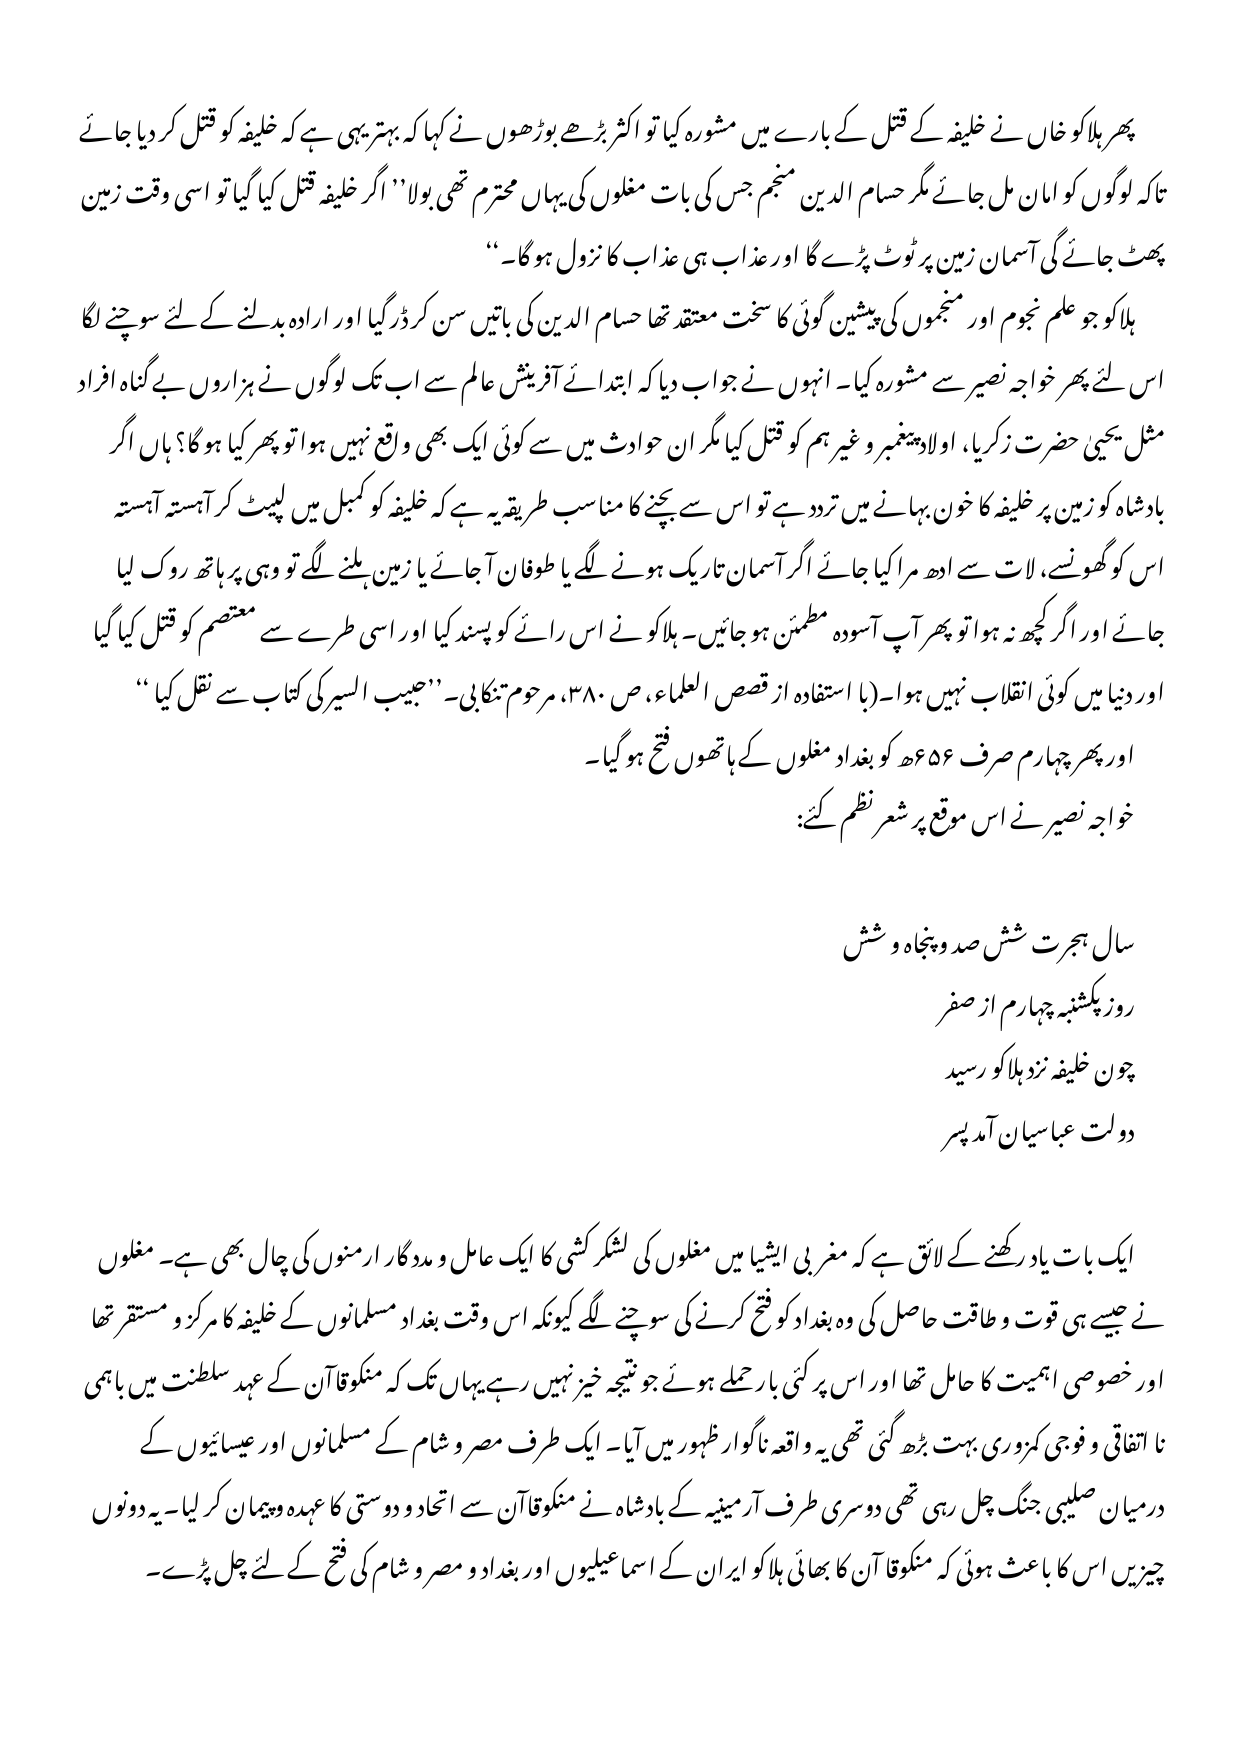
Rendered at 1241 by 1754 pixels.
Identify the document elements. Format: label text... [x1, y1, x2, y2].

text پھر ہلاکو خاں نے خلیفہ کے قتل کے بارے میں مشورہ کیا تو اکثر بڑھے بوڑھوں نے کہا کہ بہتر یہی ہے کہ خلیفہ کو قتل کر دیا جائے تاکہ لوگوں کو امان مل جائے مگر حسام الدین منجم جس کی بات مغلوں کی یہاں محترم تھی بولا’’ اگر خلیفہ قتل کیا گیا تو اسی وقت زمین پھٹ جائے گی آسمان زمین پر ٹوٹ پڑے گا اور عذاب ہی عذاب کا نزول ہو گا۔‘‘ [75, 94, 1165, 281]
text دولت عباسیان آمد پسر [75, 1094, 1165, 1156]
text سال ہجرت شش صد و پنجاہ و شش [75, 906, 1165, 969]
text روز پکشنبہ چہارم از صفر [75, 969, 1165, 1031]
text خواجہ نصیر نے اس موقع پر شعر نظم کئے: [75, 781, 1165, 844]
text ہلاکو جو علم نجوم اور منجموں کی پیشین گوئی کا سخت معتقد تھا حسام الدین کی باتیں سن کر ڈر گیا اور ارادہ بدلنے کے لئے سوچنے لگا اس لئے پھر خواجہ نصیر سے مشورہ کیا۔ انہوں نے جواب دیا کہ ابتدائے آفرینش عالم سے اب تک لوگوں نے ہزاروں بے گناہ افراد مثل یحییٰ حضرت زکریا، اولاد پیغمبر و غیر ہم کو قتل کیا مگر ان حوادث میں سے کوئی ایک بھی واقع نہیں ہوا تو پھر کیا ہو گا؟ ہاں اگر بادشاہ کو زمین پر خلیفہ کا خون بہانے میں تردد ہے تو اس سے بچنے کا مناسب طریقہ یہ ہے کہ خلیفہ کو کمبل میں لپیٹ کر آہستہ آہستہ اس کو گھونسے، لات سے ادھ مرا کیا جائے اگر آسمان تاریک ہونے لگے یا طوفان آ جائے یا زمین ہلنے لگے تو وہی پر ہاتھ روک لیا جائے اور اگر کچھ نہ ہوا تو پھر آپ آسودہ مطمئن ہو جائیں۔ ہلاکو نے اس رائے کو پسند کیا اور اسی طرے سے معتصم کو قتل کیا گیا اور دنیا میں کوئی انقلاب نہیں ہوا۔(با استفادہ از قصص العلماء، ص ۳۸۰، مرحوم تنکابی۔’’حبیب السیر کی کتاب سے نقل کیا ‘‘ [75, 281, 1165, 719]
text ایک بات یاد رکھنے کے لائق ہے کہ مغربی ایشیا میں مغلوں کی لشکر کشی کا ایک عامل و مدد گار ارمنوں کی چال بھی ہے۔ مغلوں نے جیسے ہی قوت و طاقت حاصل کی وہ بغداد کو فتح کرنے کی سوچنے لگے کیونکہ اس وقت بغداد مسلمانوں کے خلیفہ کا مرکز و مستقر تھا اور خصوصی اہمیت کا حامل تھا اور اس پر کئی بار حملے ہوئے جو نتیجہ خیز نہیں رہے یہاں تک کہ منکوقاآن کے عہد سلطنت میں باہمی نا اتفاقی و فوجی کمزوری بہت بڑھ گئی تھی یہ واقعہ ناگوار ظہور میں آیا۔ ایک طرف مصر و شام کے مسلمانوں اور عیسائیوں کے درمیان صلیبی جنگ چل رہی تھی دوسری طرف آرمینیہ کے بادشاہ نے منکوقاآن سے اتحاد و دوستی کا عہدہ و پیمان کر لیا۔ یہ دونوں چیزیں اس کا باعث ہوئی کہ منکوقا آن کا بھائی ہلاکو ایران کے اسماعیلیوں اور بغداد و مصر و شام کی فتح کے لئے چل پڑے۔ [75, 1219, 1165, 1594]
text چون خلیفہ نزد ہلاکو رسید [75, 1031, 1165, 1094]
text اور پھر چہارم صرف ۶۵۶ھ کو بغداد مغلوں کے ہاتھوں فتح ہو گیا۔ [75, 719, 1165, 781]
